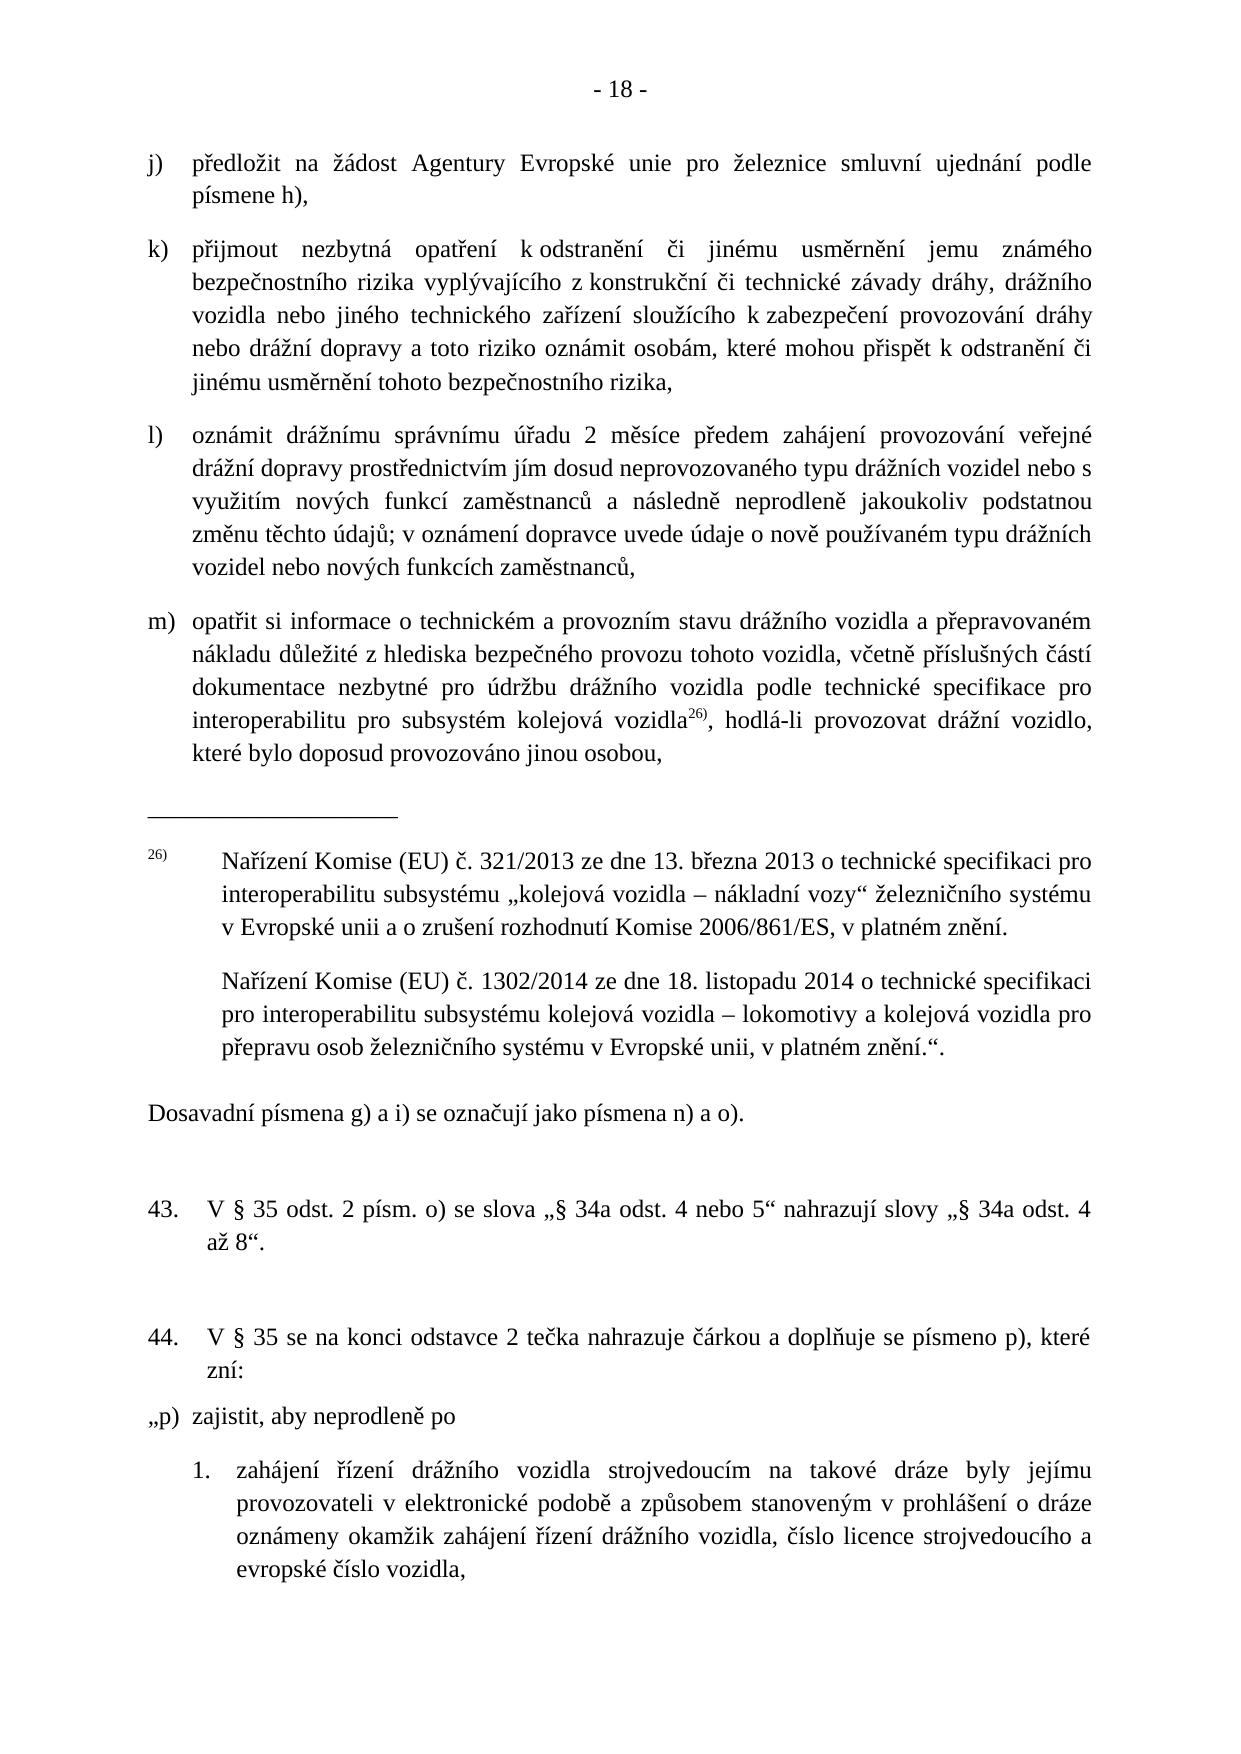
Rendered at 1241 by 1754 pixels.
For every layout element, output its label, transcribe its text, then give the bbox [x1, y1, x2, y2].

text j) předložit na žádost Agentury Evropské unie pro železnice smluvní ujednání podle písmene h), [148, 148, 1093, 209]
text „p) zajistit, aby neprodleně po [148, 1401, 1093, 1430]
text 26) Nařízení Komise (EU) č. 321/2013 ze dne 13. března 2013 o technické specifikaci pro interoperabilitu subsystému „kolejová vozidla – nákladní vozy“ železničního systému v Evropské unii a o zrušení rozhodnutí Komise 2006/861/ES, v platném znění. [148, 846, 1093, 941]
text k) přijmout nezbytná opatření k odstranění či jinému usměrnění jemu známého bezpečnostního rizika vyplývajícího z konstrukční či technické závady dráhy, drážního vozidla nebo jiného technického zařízení sloužícího k zabezpečení provozování dráhy nebo drážní dopravy a toto riziko oznámit osobám, které mohou přispět k odstranění či jinému usměrnění tohoto bezpečnostního rizika, [148, 234, 1093, 395]
text ____________________ [148, 792, 1093, 821]
text V § 35 odst. 2 písm. o) se slova „§ 34a odst. 4 nebo 5“ nahrazují slovy „§ 34a odst. 4 až 8“. [148, 1194, 1093, 1256]
text V § 35 se na konci odstavce 2 tečka nahrazuje čárkou a doplňuje se písmeno p), které zní: [148, 1322, 1093, 1384]
list zahájení řízení drážního vozidla strojvedoucím na takové dráze byly jejímu provozovateli v elektronické podobě a způsobem stanoveným v prohlášení o dráze oznámeny okamžik zahájení řízení drážního vozidla, číslo licence strojvedoucího a evropské číslo vozidla, [192, 1455, 1093, 1583]
text m) opatřit si informace o technickém a provozním stavu drážního vozidla a přepravovaném nákladu důležité z hlediska bezpečného provozu tohoto vozidla, včetně příslušných částí dokumentace nezbytné pro údržbu drážního vozidla podle technické specifikace pro interoperabilitu pro subsystém kolejová vozidla26), hodlá-li provozovat drážní vozidlo, které bylo doposud provozováno jinou osobou, [148, 606, 1093, 767]
text l) oznámit drážnímu správnímu úřadu 2 měsíce předem zahájení provozování veřejné drážní dopravy prostřednictvím jím dosud neprovozovaného typu drážních vozidel nebo s využitím nových funkcí zaměstnanců a následně neprodleně jakoukoliv podstatnou změnu těchto údajů; v oznámení dopravce uvede údaje o nově používaném typu drážních vozidel nebo nových funkcích zaměstnanců, [148, 420, 1093, 581]
text Dosavadní písmena g) a i) se označují jako písmena n) a o). [148, 1098, 1093, 1127]
text Nařízení Komise (EU) č. 1302/2014 ze dne 18. listopadu 2014 o technické specifikaci pro interoperabilitu subsystému kolejová vozidla – lokomotivy a kolejová vozidla pro přepravu osob železničního systému v Evropské unii, v platném znění.“. [221, 966, 1093, 1061]
